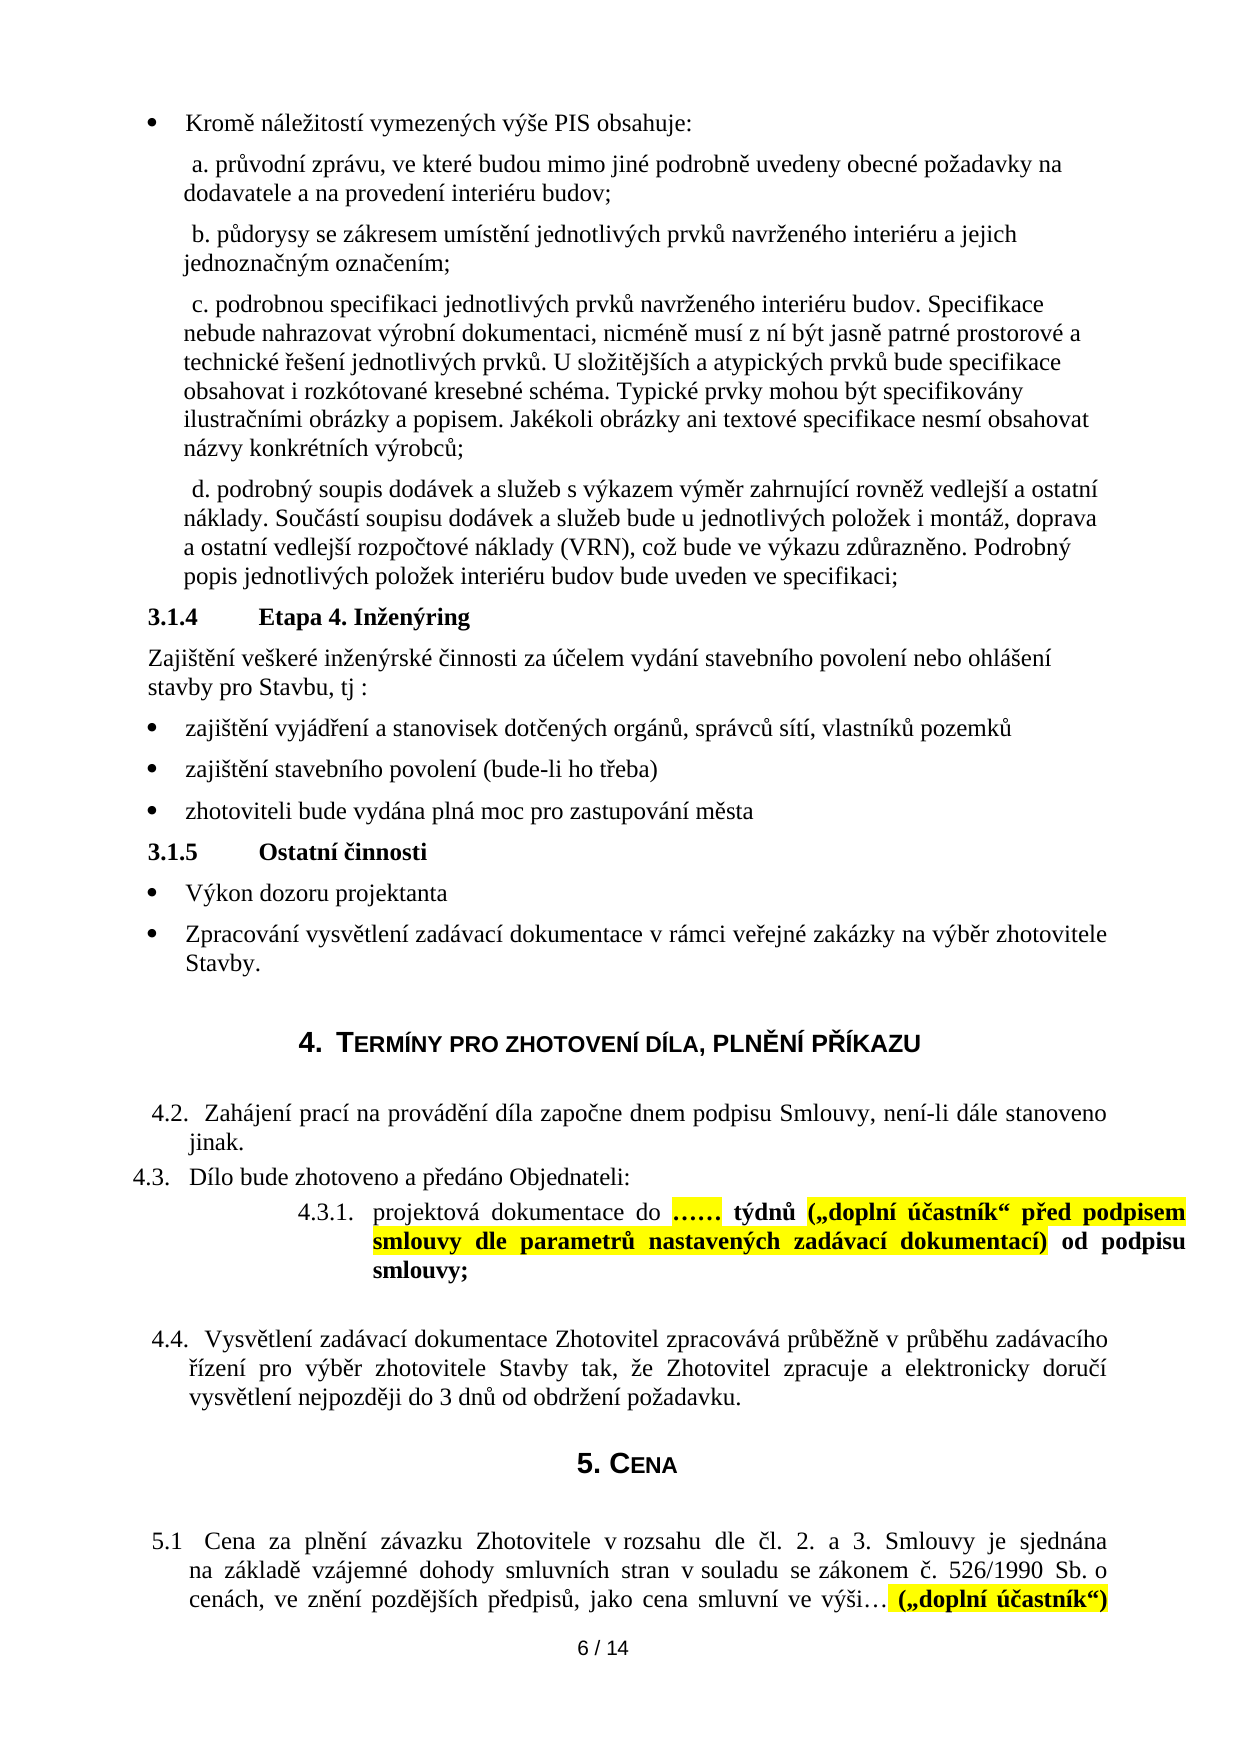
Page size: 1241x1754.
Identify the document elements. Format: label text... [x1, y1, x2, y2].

text 3.1.4 Etapa 4. Inženýring [148, 602, 1108, 631]
text a. průvodní zprávu, ve které budou mimo jiné podrobně uvedeny obecné požadavky na dodavatele a na provedení interiéru budov; [183, 149, 1108, 207]
list Vysvětlení zadávací dokumentace Zhotovitel zpracovává průběžně v průběhu zadávacího řízení pro výběr zhotovitele Stavby tak, že Zhotovitel zpracuje a elektronicky doručí vysvětlení nejpozději do 3 dnů od obdržení požadavku. [151, 1324, 1108, 1411]
list zajištění vyjádření a stanovisek dotčených orgánů, správců sítí, vlastníků pozemků [148, 713, 1108, 742]
list Zpracování vysvětlení zadávací dokumentace v rámci veřejné zakázky na výběr zhotovitele Stavby. [148, 919, 1108, 977]
list Výkon dozoru projektanta [148, 878, 1108, 907]
text c. podrobnou specifikaci jednotlivých prvků navrženého interiéru budov. Specifikace nebude nahrazovat výrobní dokumentaci, nicméně musí z ní být jasně patrné prostorové a technické řešení jednotlivých prvků. U složitějších a atypických prvků bude specifikace obsahovat i rozkótované kresebné schéma. Typické prvky mohou být specifikovány ilustračními obrázky a popisem. Jakékoli obrázky ani textové specifikace nesmí obsahovat názvy konkrétních výrobců; [183, 289, 1108, 462]
list Zahájení prací na provádění díla započne dnem podpisu Smlouvy, není-li dále stanoveno jinak. [151, 1098, 1107, 1156]
list projektová dokumentace do …… týdnů („doplní účastník“ před podpisem smlouvy dle parametrů nastavených zadávací dokumentací) od podpisu smlouvy; [298, 1197, 1186, 1283]
list TERMÍNY PRO ZHOTOVENÍ DÍLA, PLNĚNÍ PŘÍKAZU [33, 1025, 1186, 1059]
list zhotoviteli bude vydána plná moc pro zastupování města [148, 796, 1108, 824]
list Dílo bude zhotoveno a předáno Objednateli: [133, 1162, 1186, 1191]
text b. půdorysy se zákresem umístění jednotlivých prvků navrženého interiéru a jejich jednoznačným označením; [183, 219, 1108, 277]
text Zajištění veškeré inženýrské činnosti za účelem vydání stavebního povolení nebo ohlášení stavby pro Stavbu, tj : [148, 643, 1108, 701]
list zajištění stavebního povolení (bude-li ho třeba) [148, 754, 1108, 783]
list CENA [577, 1446, 1186, 1480]
list Kromě náležitostí vymezených výše PIS obsahuje: [148, 108, 1108, 137]
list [151, 1526, 1108, 1612]
text 3.1.5 Ostatní činnosti [148, 837, 1108, 866]
text d. podrobný soupis dodávek a služeb s výkazem výměr zahrnující rovněž vedlejší a ostatní náklady. Součástí soupisu dodávek a služeb bude u jednotlivých položek i montáž, doprava a ostatní vedlejší rozpočtové náklady (VRN), což bude ve výkazu zdůrazněno. Podrobný popis jednotlivých položek interiéru budov bude uveden ve specifikaci; [183, 474, 1108, 589]
